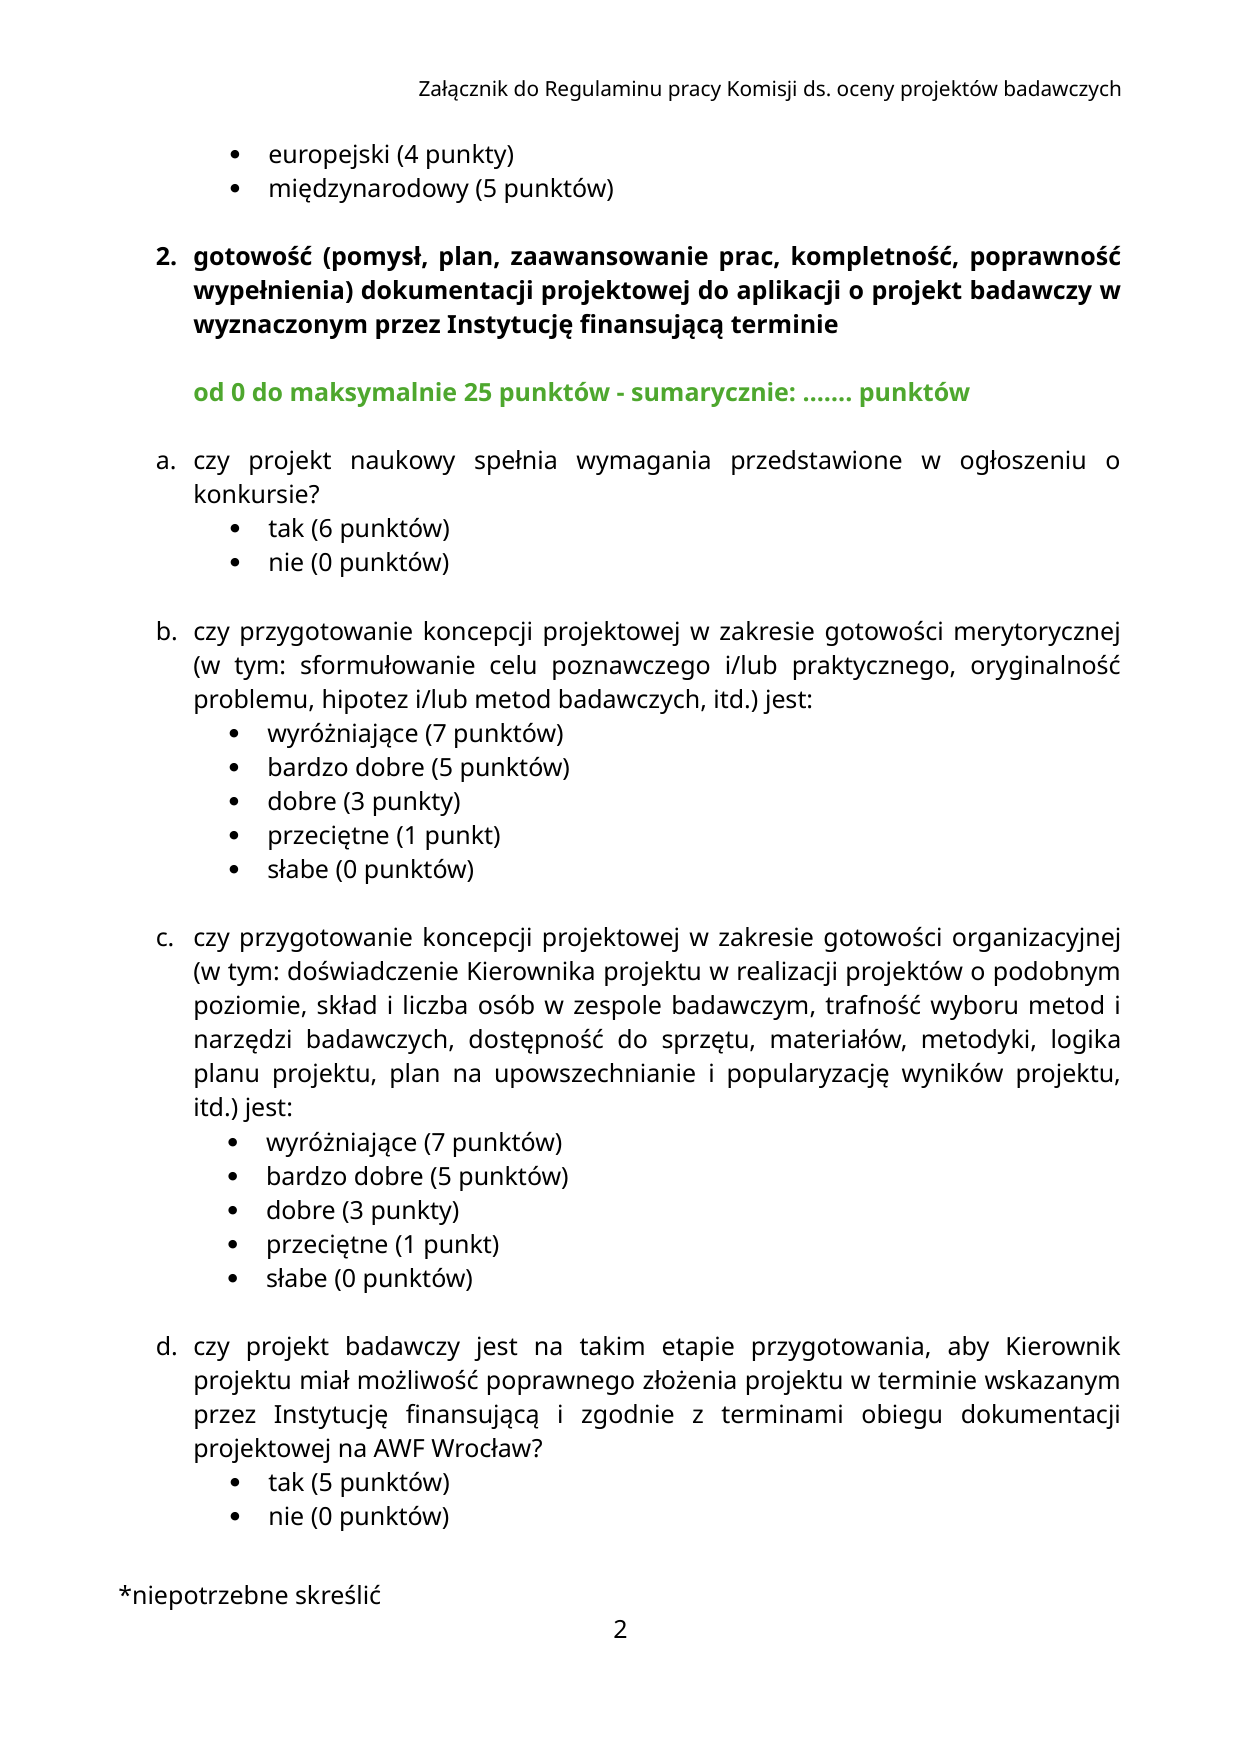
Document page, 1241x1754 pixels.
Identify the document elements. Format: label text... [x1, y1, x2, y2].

list tak (6 punktów) [231, 511, 1122, 545]
list słabe (0 punktów) [229, 852, 1122, 886]
list słabe (0 punktów) [228, 1260, 1122, 1294]
list międzynarodowy (5 punktów) [231, 170, 1122, 204]
list europejski (4 punkty) [231, 136, 1122, 170]
list tak (5 punktów) [231, 1465, 1122, 1499]
list nie (0 punktów) [231, 1499, 1122, 1533]
list wyróżniające (7 punktów) [229, 715, 1122, 749]
list przeciętne (1 punkt) [228, 1226, 1122, 1260]
list nie (0 punktów) [231, 545, 1122, 579]
list czy przygotowanie koncepcji projektowej w zakresie gotowości organizacyjnej (w tym: doświadczenie Kierownika projektu w realizacji projektów o podobnym poziomie, skład i liczba osób w zespole badawczym, trafność wyboru metod i narzędzi badawczych, dostępność do sprzętu, materiałów, metodyki, logika planu projektu, plan na upowszechnianie i popularyzację wyników projektu, itd.) jest: [156, 920, 1122, 1124]
text od 0 do maksymalnie 25 punktów - sumarycznie: ……. punktów [193, 375, 1122, 409]
list czy projekt badawczy jest na takim etapie przygotowania, aby Kierownik projektu miał możliwość poprawnego złożenia projektu w terminie wskazanym przez Instytucję finansującą i zgodnie z terminami obiegu dokumentacji projektowej na AWF Wrocław? [156, 1328, 1122, 1465]
list bardzo dobre (5 punktów) [229, 749, 1122, 783]
list bardzo dobre (5 punktów) [228, 1158, 1122, 1192]
list dobre (3 punkty) [228, 1192, 1122, 1226]
list czy przygotowanie koncepcji projektowej w zakresie gotowości merytorycznej (w tym: sformułowanie celu poznawczego i/lub praktycznego, oryginalność problemu, hipotez i/lub metod badawczych, itd.) jest: [156, 613, 1122, 715]
list gotowość (pomysł, plan, zaawansowanie prac, kompletność, poprawność wypełnienia) dokumentacji projektowej do aplikacji o projekt badawczy w wyznaczonym przez Instytucję finansującą terminie [156, 238, 1122, 341]
list dobre (3 punkty) [229, 783, 1122, 818]
list wyróżniające (7 punktów) [228, 1124, 1122, 1158]
list czy projekt naukowy spełnia wymagania przedstawione w ogłoszeniu o konkursie? [156, 443, 1122, 511]
list przeciętne (1 punkt) [229, 818, 1122, 852]
